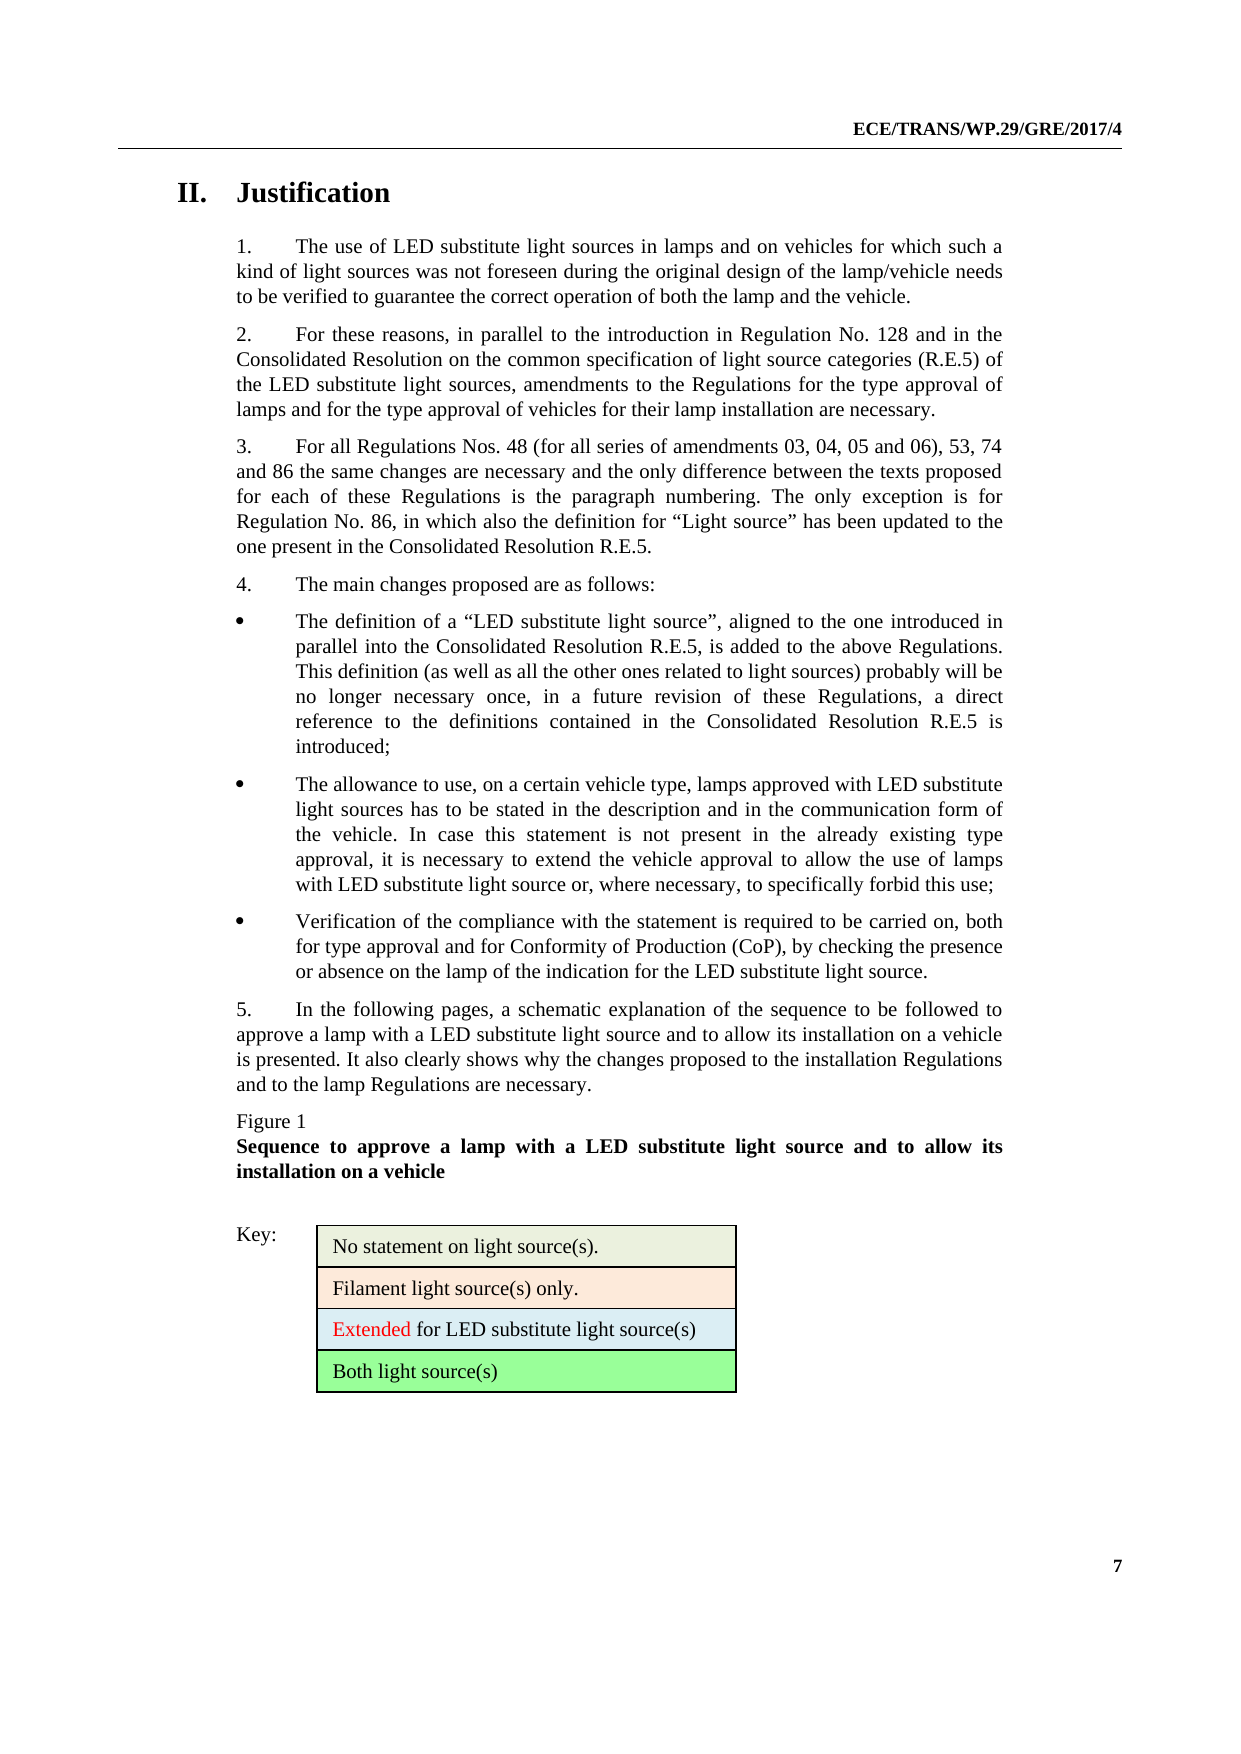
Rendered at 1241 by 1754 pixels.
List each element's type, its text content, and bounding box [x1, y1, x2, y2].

list The allowance to use, on a certain vehicle type, lamps approved with LED substitute light sources has to be stated in the description and in the communication form of the vehicle. In case this statement is not present in the already existing type approval, it is necessary to extend the vehicle approval to allow the use of lamps with LED substitute light source or, where necessary, to specifically forbid this use; [236, 771, 1004, 896]
text Key: [236, 1221, 1004, 1246]
text 2. For these reasons, in parallel to the introduction in Regulation No. 128 and in the Consolidated Resolution on the common specification of light source categories (R.E.5) of the LED substitute light sources, amendments to the Regulations for the type approval of lamps and for the type approval of vehicles for their lamp installation are necessary. [236, 321, 1004, 421]
text II. Justification [118, 177, 1004, 208]
text 4. The main changes proposed are as follows: [236, 571, 1004, 596]
list The definition of a “LED substitute light source”, aligned to the one introduced in parallel into the Consolidated Resolution R.E.5, is added to the above Regulations. This definition (as well as all the other ones related to light sources) probably will be no longer necessary once, in a future revision of these Regulations, a direct reference to the definitions contained in the Consolidated Resolution R.E.5 is introduced; [236, 608, 1004, 758]
text 3. For all Regulations Nos. 48 (for all series of amendments 03, 04, 05 and 06), 53, 74 and 86 the same changes are necessary and the only difference between the texts proposed for each of these Regulations is the paragraph numbering. The only exception is for Regulation No. 86, in which also the definition for “Light source” has been updated to the one present in the Consolidated Resolution R.E.5. [236, 433, 1004, 558]
text 1. The use of LED substitute light sources in lamps and on vehicles for which such a kind of light sources was not foreseen during the original design of the lamp/vehicle needs to be verified to guarantee the correct operation of both the lamp and the vehicle. [236, 233, 1004, 308]
text Sequence to approve a lamp with a LED substitute light source and to allow its installation on a vehicle [236, 1133, 1004, 1183]
text 5. In the following pages, a schematic explanation of the sequence to be followed to approve a lamp with a LED substitute light source and to allow its installation on a vehicle is presented. It also clearly shows why the changes proposed to the installation Regulations and to the lamp Regulations are necessary. [236, 996, 1004, 1096]
text Figure 1 [236, 1108, 1004, 1133]
list Verification of the compliance with the statement is required to be carried on, both for type approval and for Conformity of Production (CoP), by checking the presence or absence on the lamp of the indication for the LED substitute light source. [236, 908, 1004, 983]
